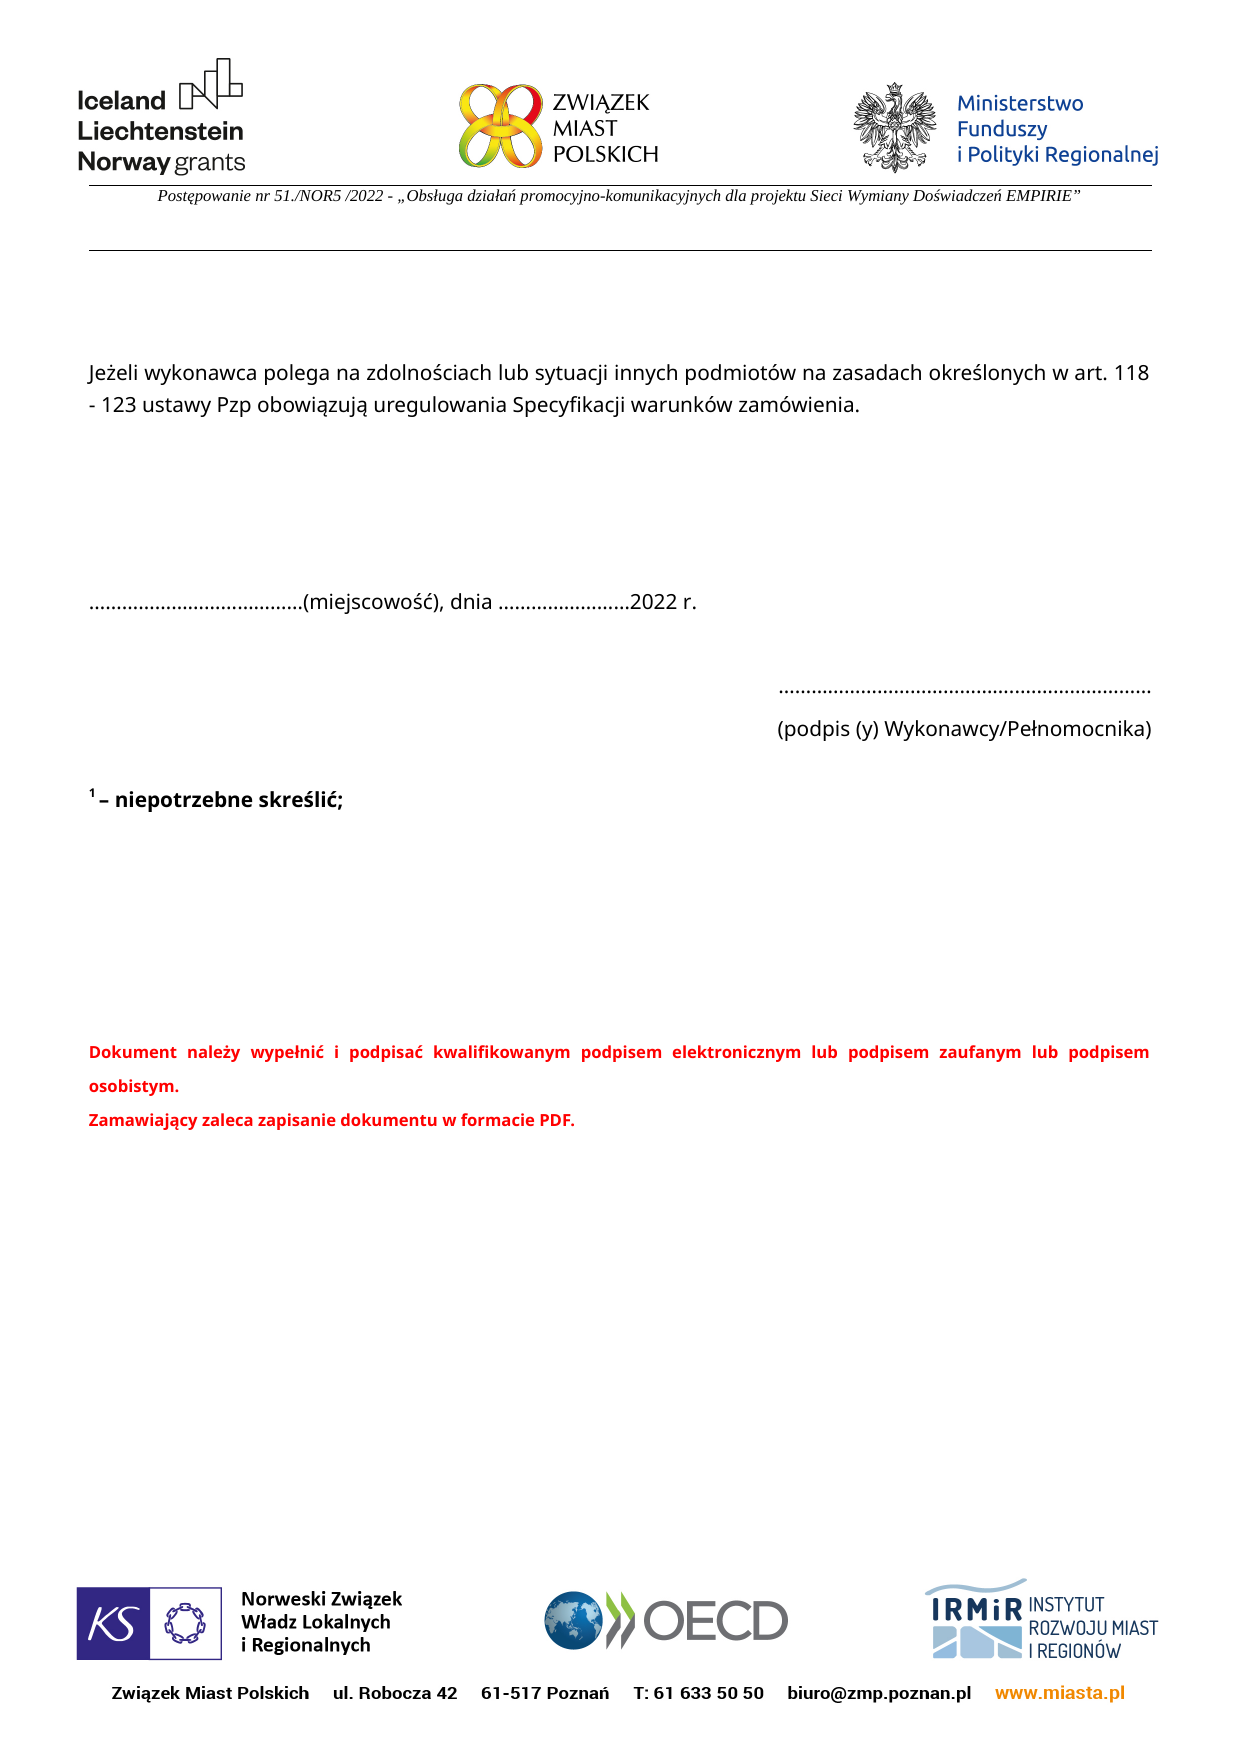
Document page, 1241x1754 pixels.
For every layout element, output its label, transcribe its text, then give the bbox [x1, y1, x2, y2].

text (podpis (y) Wykonawcy/Pełnomocnika) [89, 714, 1152, 742]
picture [0, 4, 1239, 1754]
text …………………………………(miejscowość), dnia ……………………2022 r. [89, 587, 1152, 615]
text Jeżeli wykonawca polega na zdolnościach lub sytuacji innych podmiotów na zasadach określonych w art. 118 - 123 ustawy Pzp obowiązują uregulowania Specyfikacji warunków zamówienia. [89, 358, 1152, 419]
text Dokument należy wypełnić i podpisać kwalifikowanym podpisem elektronicznym lub podpisem zaufanym lub podpisem osobistym. [89, 1041, 1152, 1097]
text ……………………………………..…………………… [89, 671, 1152, 700]
text Zamawiający zaleca zapisanie dokumentu w formacie PDF. [89, 1109, 1152, 1131]
text 1 – niepotrzebne skreślić; [89, 785, 1152, 813]
